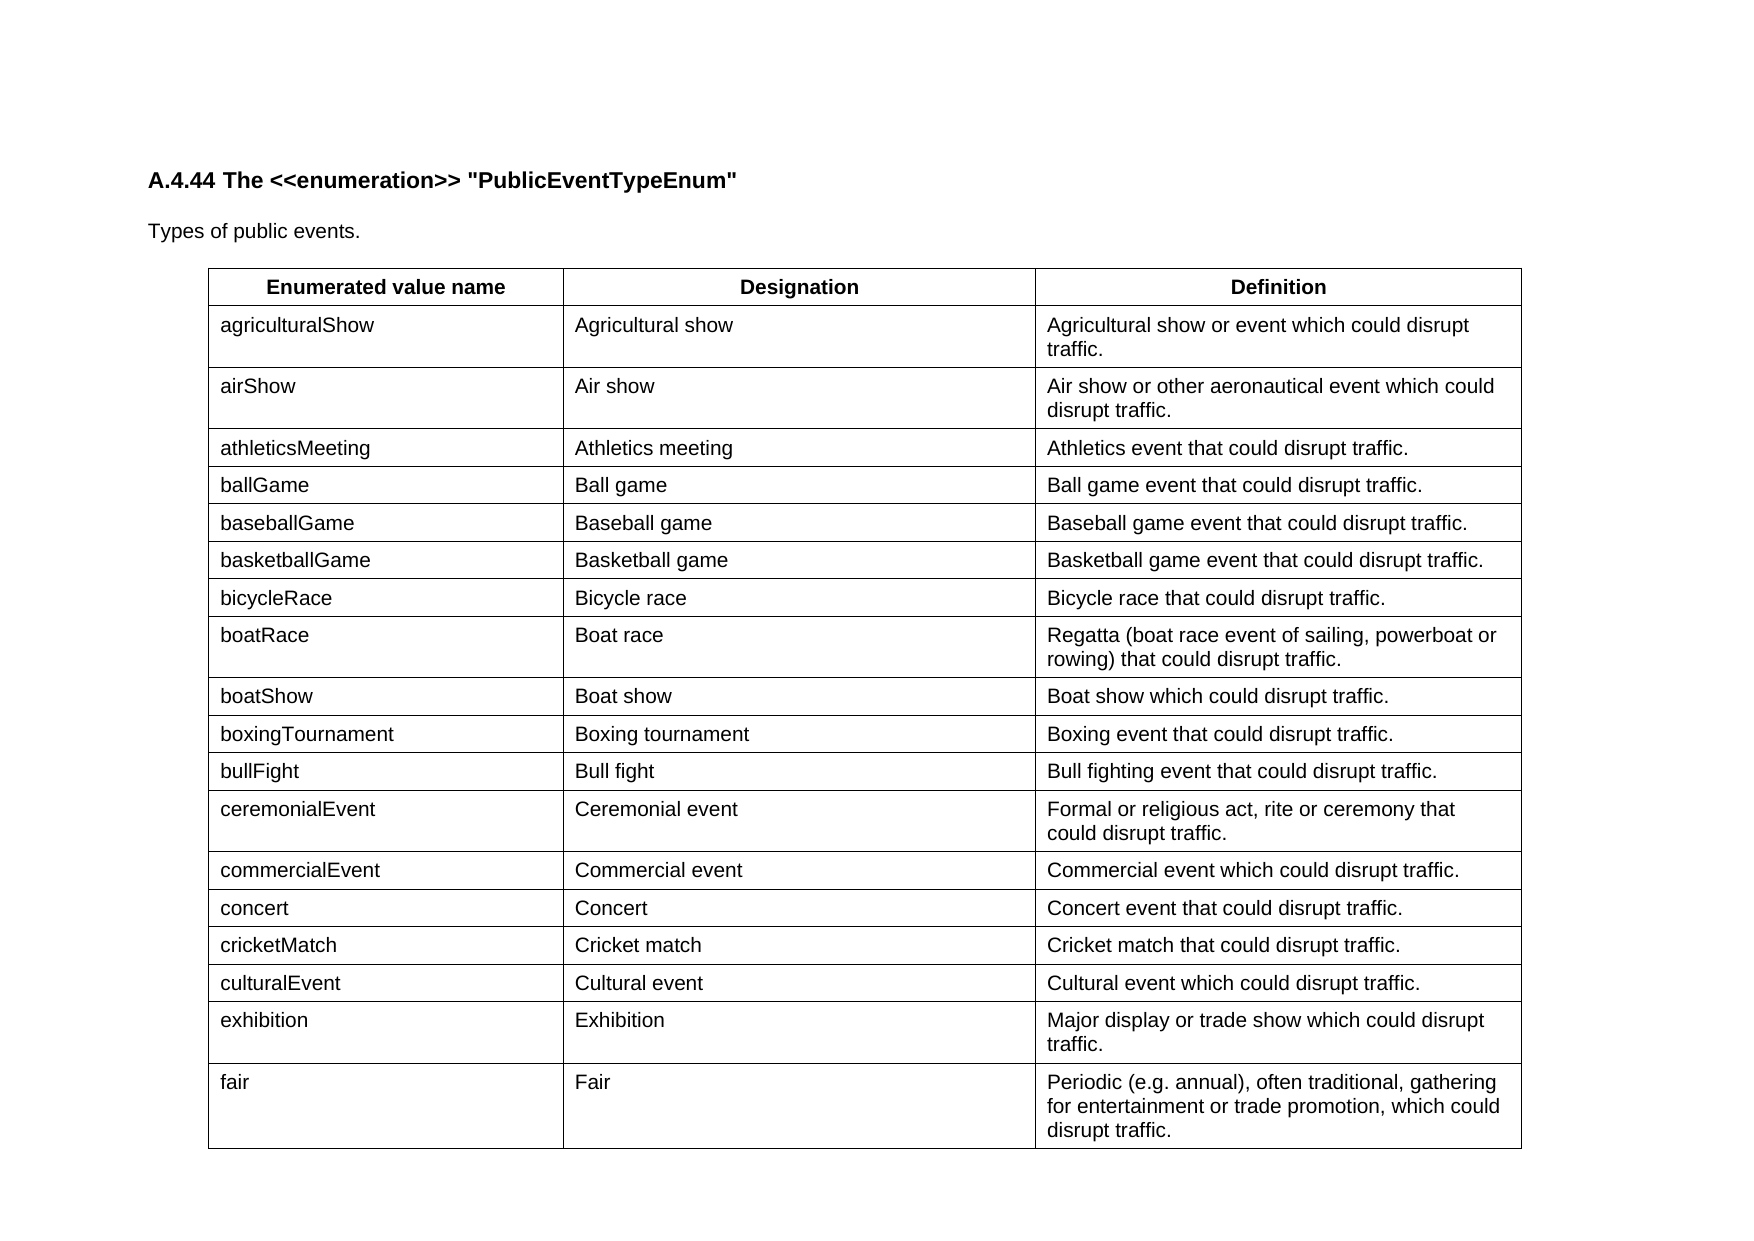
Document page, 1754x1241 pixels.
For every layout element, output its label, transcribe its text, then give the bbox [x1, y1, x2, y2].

text The <<enumeration>> "PublicEventTypeEnum" [148, 168, 1583, 194]
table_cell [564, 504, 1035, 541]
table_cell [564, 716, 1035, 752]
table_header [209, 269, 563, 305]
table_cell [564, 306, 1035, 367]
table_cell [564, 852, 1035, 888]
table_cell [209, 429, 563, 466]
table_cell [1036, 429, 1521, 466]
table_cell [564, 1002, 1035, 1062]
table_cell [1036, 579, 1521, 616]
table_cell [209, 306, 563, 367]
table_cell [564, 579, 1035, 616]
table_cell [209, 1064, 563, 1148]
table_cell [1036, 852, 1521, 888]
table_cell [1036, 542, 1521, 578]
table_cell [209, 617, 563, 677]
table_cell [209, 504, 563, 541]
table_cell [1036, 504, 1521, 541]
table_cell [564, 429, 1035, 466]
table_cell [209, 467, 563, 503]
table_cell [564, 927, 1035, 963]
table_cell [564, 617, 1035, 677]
text Types of public events. [148, 219, 1583, 243]
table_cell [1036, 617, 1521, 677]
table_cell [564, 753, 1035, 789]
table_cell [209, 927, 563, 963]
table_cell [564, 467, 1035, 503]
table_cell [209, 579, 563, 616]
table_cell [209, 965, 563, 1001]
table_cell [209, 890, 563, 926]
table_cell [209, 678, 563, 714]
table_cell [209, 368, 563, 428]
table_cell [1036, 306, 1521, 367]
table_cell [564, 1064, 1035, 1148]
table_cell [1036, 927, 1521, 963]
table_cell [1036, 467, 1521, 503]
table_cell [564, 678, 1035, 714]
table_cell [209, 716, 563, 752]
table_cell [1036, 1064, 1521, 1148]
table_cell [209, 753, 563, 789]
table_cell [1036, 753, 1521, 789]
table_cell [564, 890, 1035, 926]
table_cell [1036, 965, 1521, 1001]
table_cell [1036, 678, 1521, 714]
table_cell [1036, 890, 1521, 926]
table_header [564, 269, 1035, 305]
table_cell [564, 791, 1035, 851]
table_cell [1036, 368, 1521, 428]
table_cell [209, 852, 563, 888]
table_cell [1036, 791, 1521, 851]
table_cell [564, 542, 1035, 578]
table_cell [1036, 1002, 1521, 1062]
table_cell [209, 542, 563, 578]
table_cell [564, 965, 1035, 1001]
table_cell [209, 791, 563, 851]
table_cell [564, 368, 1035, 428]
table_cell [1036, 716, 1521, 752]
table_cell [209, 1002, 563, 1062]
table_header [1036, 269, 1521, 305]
